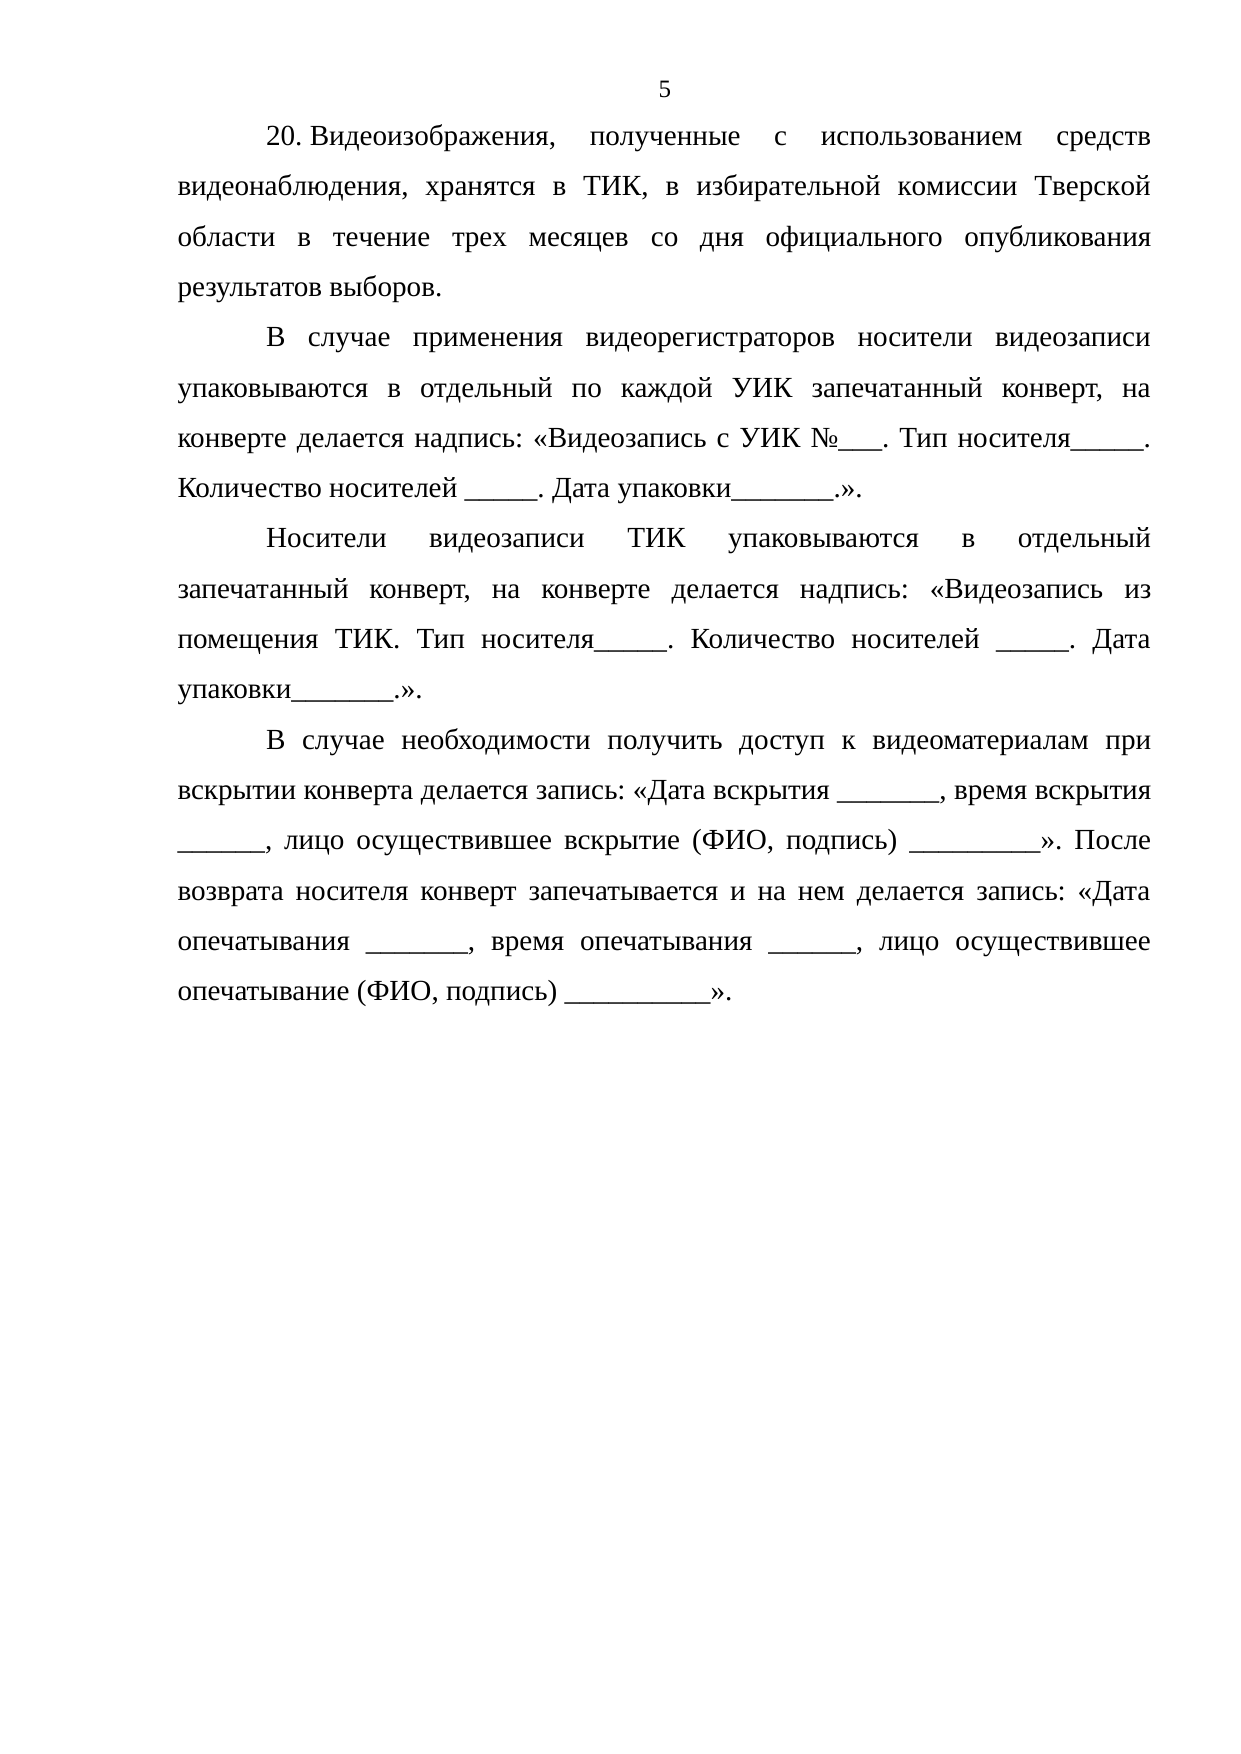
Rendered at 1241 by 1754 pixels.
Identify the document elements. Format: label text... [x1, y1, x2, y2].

text Носители видеозаписи ТИК упаковываются в отдельный запечатанный конверт, на конверте делается надпись: «Видеозапись из помещения ТИК. Тип носителя_____. Количество носителей _____. Дата упаковки_______.». [177, 521, 1152, 705]
text 20. Видеоизображения, полученные с использованием средств видеонаблюдения, хранятся в ТИК, в избирательной комиссии Тверской области в течение трех месяцев со дня официального опубликования результатов выборов. [177, 118, 1152, 303]
text В случае необходимости получить доступ к видеоматериалам при вскрытии конверта делается запись: «Дата вскрытия _______, время вскрытия ______, лицо осуществившее вскрытие (ФИО, подпись) _________». После возврата носителя конверт запечатывается и на нем делается запись: «Дата опечатывания _______, время опечатывания ______, лицо осуществившее опечатывание (ФИО, подпись) __________». [177, 722, 1152, 1007]
text В случае применения видеорегистраторов носители видеозаписи упаковываются в отдельный по каждой УИК запечатанный конверт, на конверте делается надпись: «Видеозапись с УИК №___. Тип носителя_____. Количество носителей _____. Дата упаковки_______.». [177, 319, 1152, 504]
